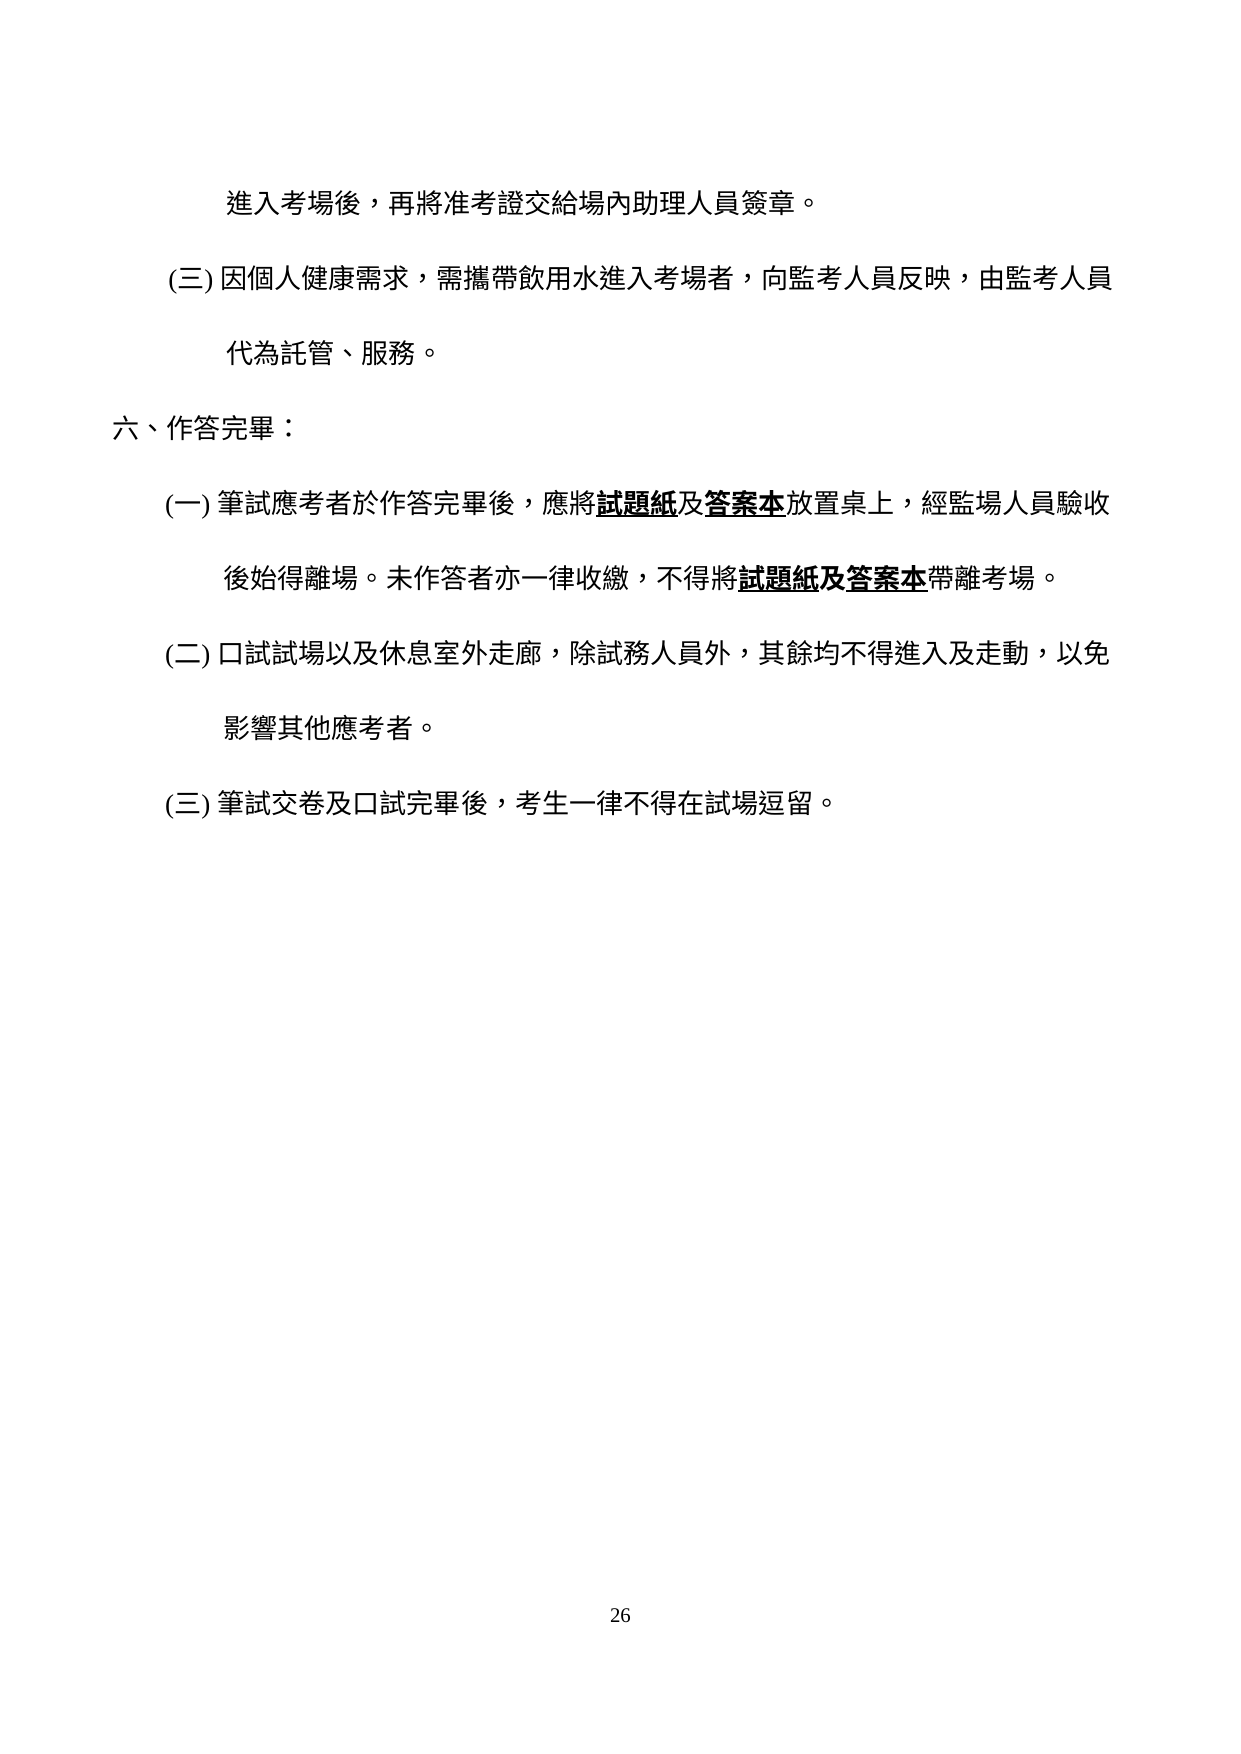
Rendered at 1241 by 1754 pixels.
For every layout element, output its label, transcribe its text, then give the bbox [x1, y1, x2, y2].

text 六、作答完畢： [112, 389, 1128, 464]
text (一) 筆試應考者於作答完畢後，應將試題紙及答案本放置桌上，經監場人員驗收後始得離場。未作答者亦一律收繳，不得將試題紙及答案本帶離考場。 [165, 464, 1128, 614]
text (三) 筆試交卷及口試完畢後，考生一律不得在試場逗留。 [165, 764, 1128, 839]
text (二) 口試試場以及休息室外走廊，除試務人員外，其餘均不得進入及走動，以免影響其他應考者。 [165, 614, 1128, 764]
text (三) 因個人健康需求，需攜帶飲用水進入考場者，向監考人員反映，由監考人員代為託管、服務。 [168, 239, 1128, 389]
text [168, 164, 1128, 239]
